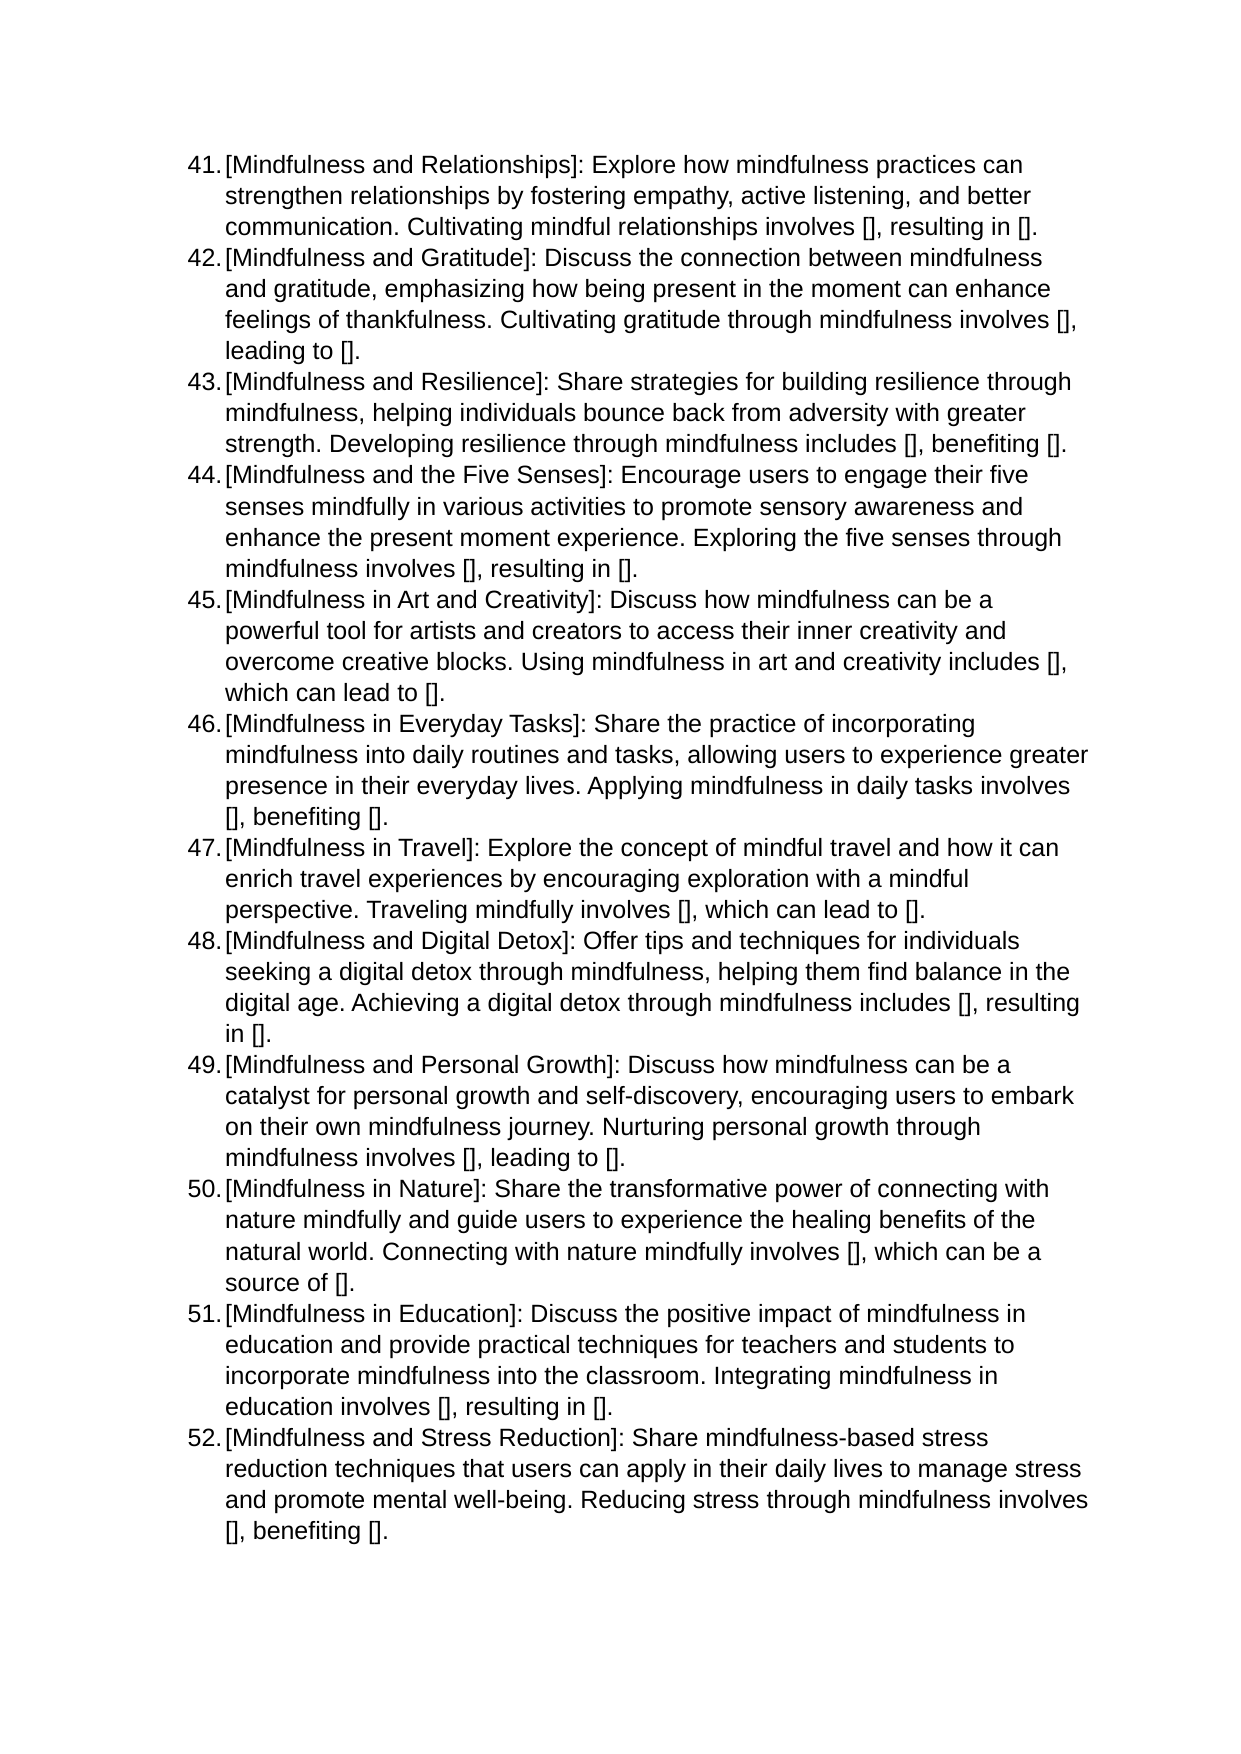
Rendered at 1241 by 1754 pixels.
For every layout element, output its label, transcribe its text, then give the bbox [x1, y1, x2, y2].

list [Mindfulness and Digital Detox]: Offer tips and techniques for individuals seeking a digital detox through mindfulness, helping them find balance in the digital age. Achieving a digital detox through mindfulness includes [], resulting in []. [187, 926, 1090, 1048]
list [Mindfulness in Everyday Tasks]: Share the practice of incorporating mindfulness into daily routines and tasks, allowing users to experience greater presence in their everyday lives. Applying mindfulness in daily tasks involves [], benefiting []. [187, 709, 1090, 831]
list [Mindfulness and the Five Senses]: Encourage users to engage their five senses mindfully in various activities to promote sensory awareness and enhance the present moment experience. Exploring the five senses through mindfulness involves [], resulting in []. [187, 460, 1090, 582]
list [Mindfulness in Art and Creativity]: Discuss how mindfulness can be a powerful tool for artists and creators to access their inner creativity and overcome creative blocks. Using mindfulness in art and creativity includes [], which can lead to []. [187, 584, 1090, 706]
list [Mindfulness and Personal Growth]: Discuss how mindfulness can be a catalyst for personal growth and self-discovery, encouraging users to embark on their own mindfulness journey. Nurturing personal growth through mindfulness involves [], leading to []. [187, 1050, 1090, 1172]
list [Mindfulness and Gratitude]: Discuss the connection between mindfulness and gratitude, emphasizing how being present in the moment can enhance feelings of thankfulness. Cultivating gratitude through mindfulness involves [], leading to []. [187, 243, 1090, 365]
list [Mindfulness in Nature]: Share the transformative power of connecting with nature mindfully and guide users to experience the healing benefits of the natural world. Connecting with nature mindfully involves [], which can be a source of []. [187, 1174, 1090, 1296]
list [Mindfulness and Relationships]: Explore how mindfulness practices can strengthen relationships by fostering empathy, active listening, and better communication. Cultivating mindful relationships involves [], resulting in []. [187, 150, 1090, 241]
list [Mindfulness and Resilience]: Share strategies for building resilience through mindfulness, helping individuals bounce back from adversity with greater strength. Developing resilience through mindfulness includes [], benefiting []. [187, 367, 1090, 458]
list [Mindfulness and Stress Reduction]: Share mindfulness-based stress reduction techniques that users can apply in their daily lives to manage stress and promote mental well-being. Reducing stress through mindfulness involves [], benefiting []. [187, 1423, 1090, 1544]
list [Mindfulness in Education]: Discuss the positive impact of mindfulness in education and provide practical techniques for teachers and students to incorporate mindfulness into the classroom. Integrating mindfulness in education involves [], resulting in []. [187, 1298, 1090, 1420]
list [Mindfulness in Travel]: Explore the concept of mindful travel and how it can enrich travel experiences by encouraging exploration with a mindful perspective. Traveling mindfully involves [], which can lead to []. [187, 833, 1090, 924]
